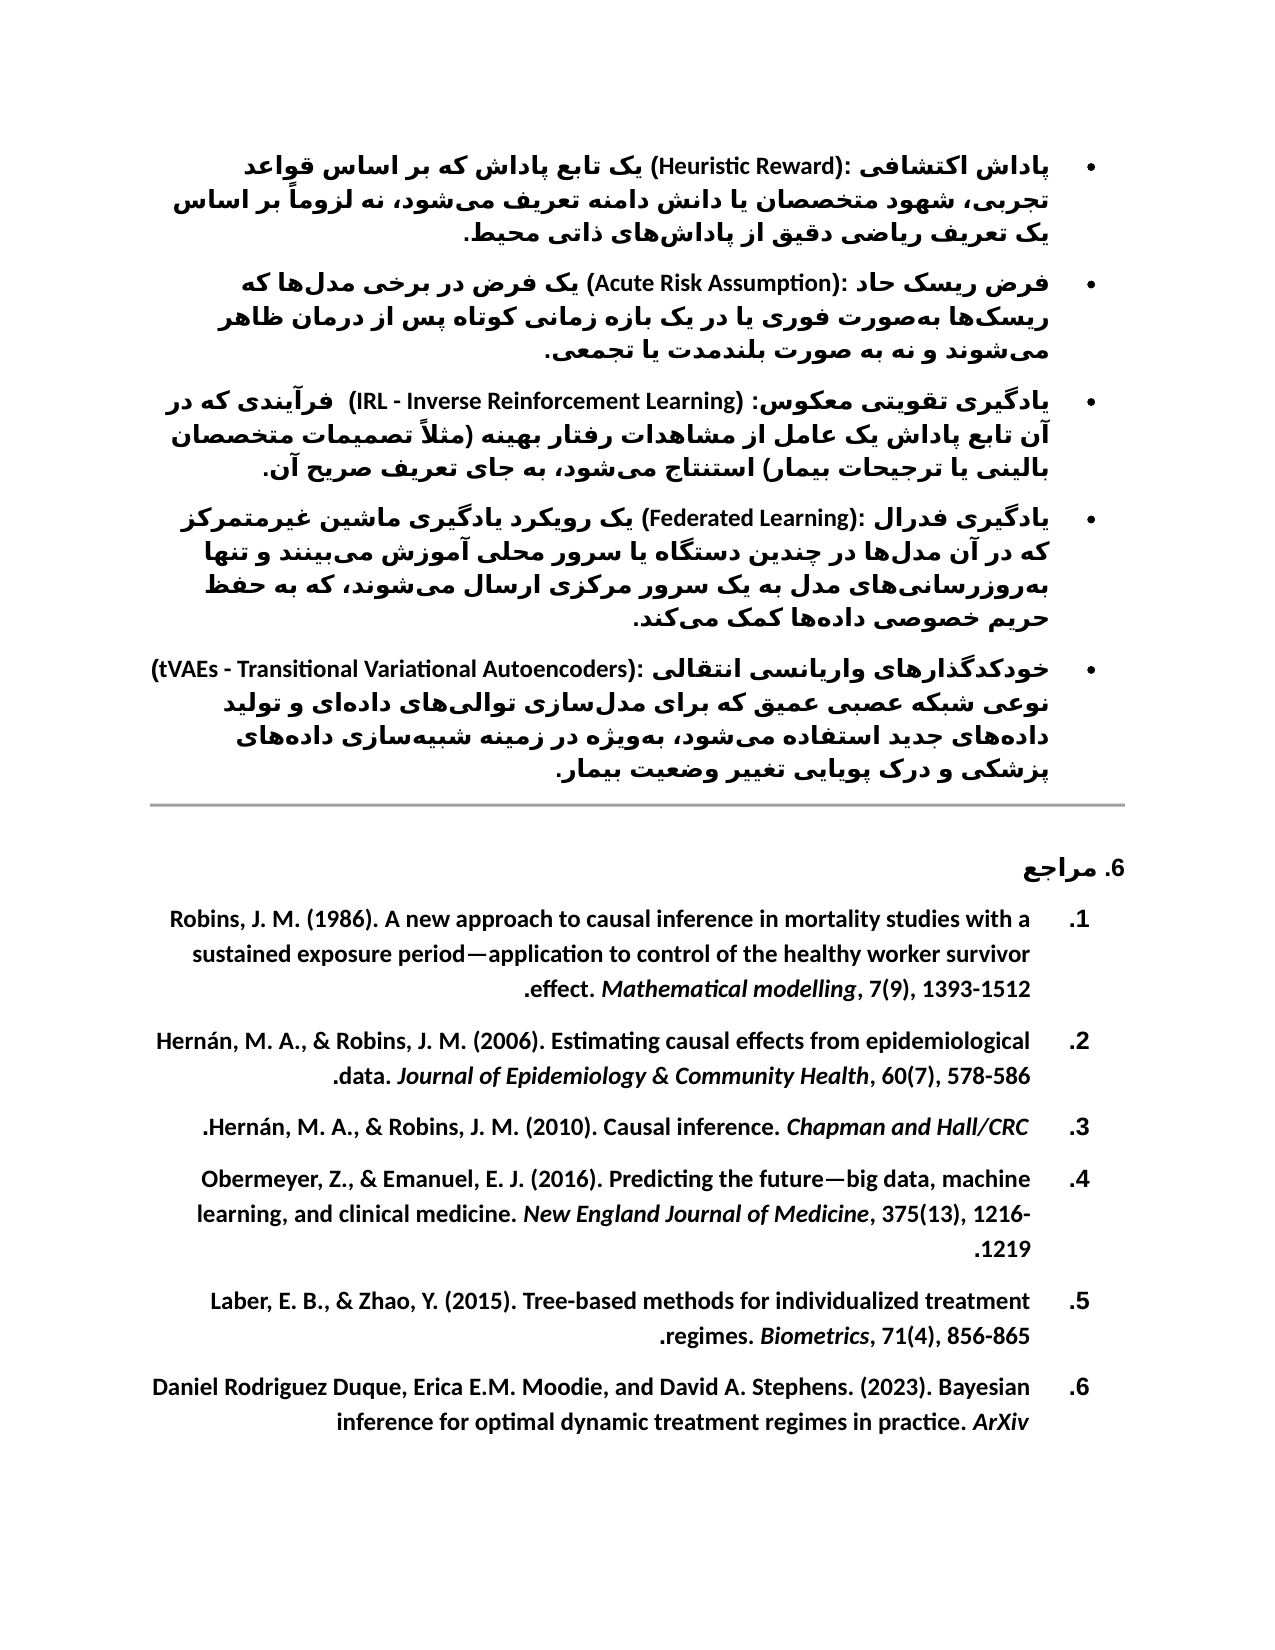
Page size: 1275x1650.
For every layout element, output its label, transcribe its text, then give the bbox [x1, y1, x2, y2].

list خودکدگذارهای واریانسی انتقالی :(tVAEs - Transitional Variational Autoencoders) نوعی شبکه عصبی عمیق که برای مدل‌سازی توالی‌های داده‌ای و تولید داده‌های جدید استفاده می‌شود، به‌ویژه در زمینه شبیه‌سازی داده‌های پزشکی و درک پویایی تغییر وضعیت بیمار. [150, 653, 1087, 783]
list Robins, J. M. (1986). A new approach to causal inference in mortality studies with a sustained exposure period—application to control of the healthy worker survivor effect. Mathematical modelling, 7(9), 1393-1512. [150, 903, 1069, 1004]
text 6. مراجع [150, 853, 1125, 882]
list Daniel Rodriguez Duque, Erica E.M. Moodie, and David A. Stephens. (2023). Bayesian inference for optimal dynamic treatment regimes in practice. ArXiv [150, 1371, 1069, 1437]
list پاداش اکتشافی :(Heuristic Reward) یک تابع پاداش که بر اساس قواعد تجربی، شهود متخصصان یا دانش دامنه تعریف می‌شود، نه لزوماً بر اساس یک تعریف ریاضی دقیق از پاداش‌های ذاتی محیط. [150, 150, 1087, 247]
list Hernán, M. A., & Robins, J. M. (2010). Causal inference. Chapman and Hall/CRC. [150, 1111, 1069, 1142]
list Laber, E. B., & Zhao, Y. (2015). Tree-based methods for individualized treatment regimes. Biometrics, 71(4), 856-865. [150, 1285, 1069, 1350]
list Hernán, M. A., & Robins, J. M. (2006). Estimating causal effects from epidemiological data. Journal of Epidemiology & Community Health, 60(7), 578-586. [150, 1025, 1069, 1090]
list یادگیری تقویتی معکوس: (IRL - Inverse Reinforcement Learning) فرآیندی که در آن تابع پاداش یک عامل از مشاهدات رفتار بهینه (مثلاً تصمیمات متخصصان بالینی یا ترجیحات بیمار) استنتاج می‌شود، به جای تعریف صریح آن. [150, 385, 1087, 482]
list فرض ریسک حاد :(Acute Risk Assumption) یک فرض در برخی مدل‌ها که ریسک‌ها به‌صورت فوری یا در یک بازه زمانی کوتاه پس از درمان ظاهر می‌شوند و نه به صورت بلندمدت یا تجمعی. [150, 267, 1087, 364]
list یادگیری فدرال :(Federated Learning) یک رویکرد یادگیری ماشین غیرمتمرکز که در آن مدل‌ها در چندین دستگاه یا سرور محلی آموزش می‌بینند و تنها به‌روزرسانی‌های مدل به یک سرور مرکزی ارسال می‌شوند، که به حفظ حریم خصوصی داده‌ها کمک می‌کند. [150, 502, 1087, 632]
list Obermeyer, Z., & Emanuel, E. J. (2016). Predicting the future—big data, machine learning, and clinical medicine. New England Journal of Medicine, 375(13), 1216-1219. [150, 1163, 1069, 1264]
